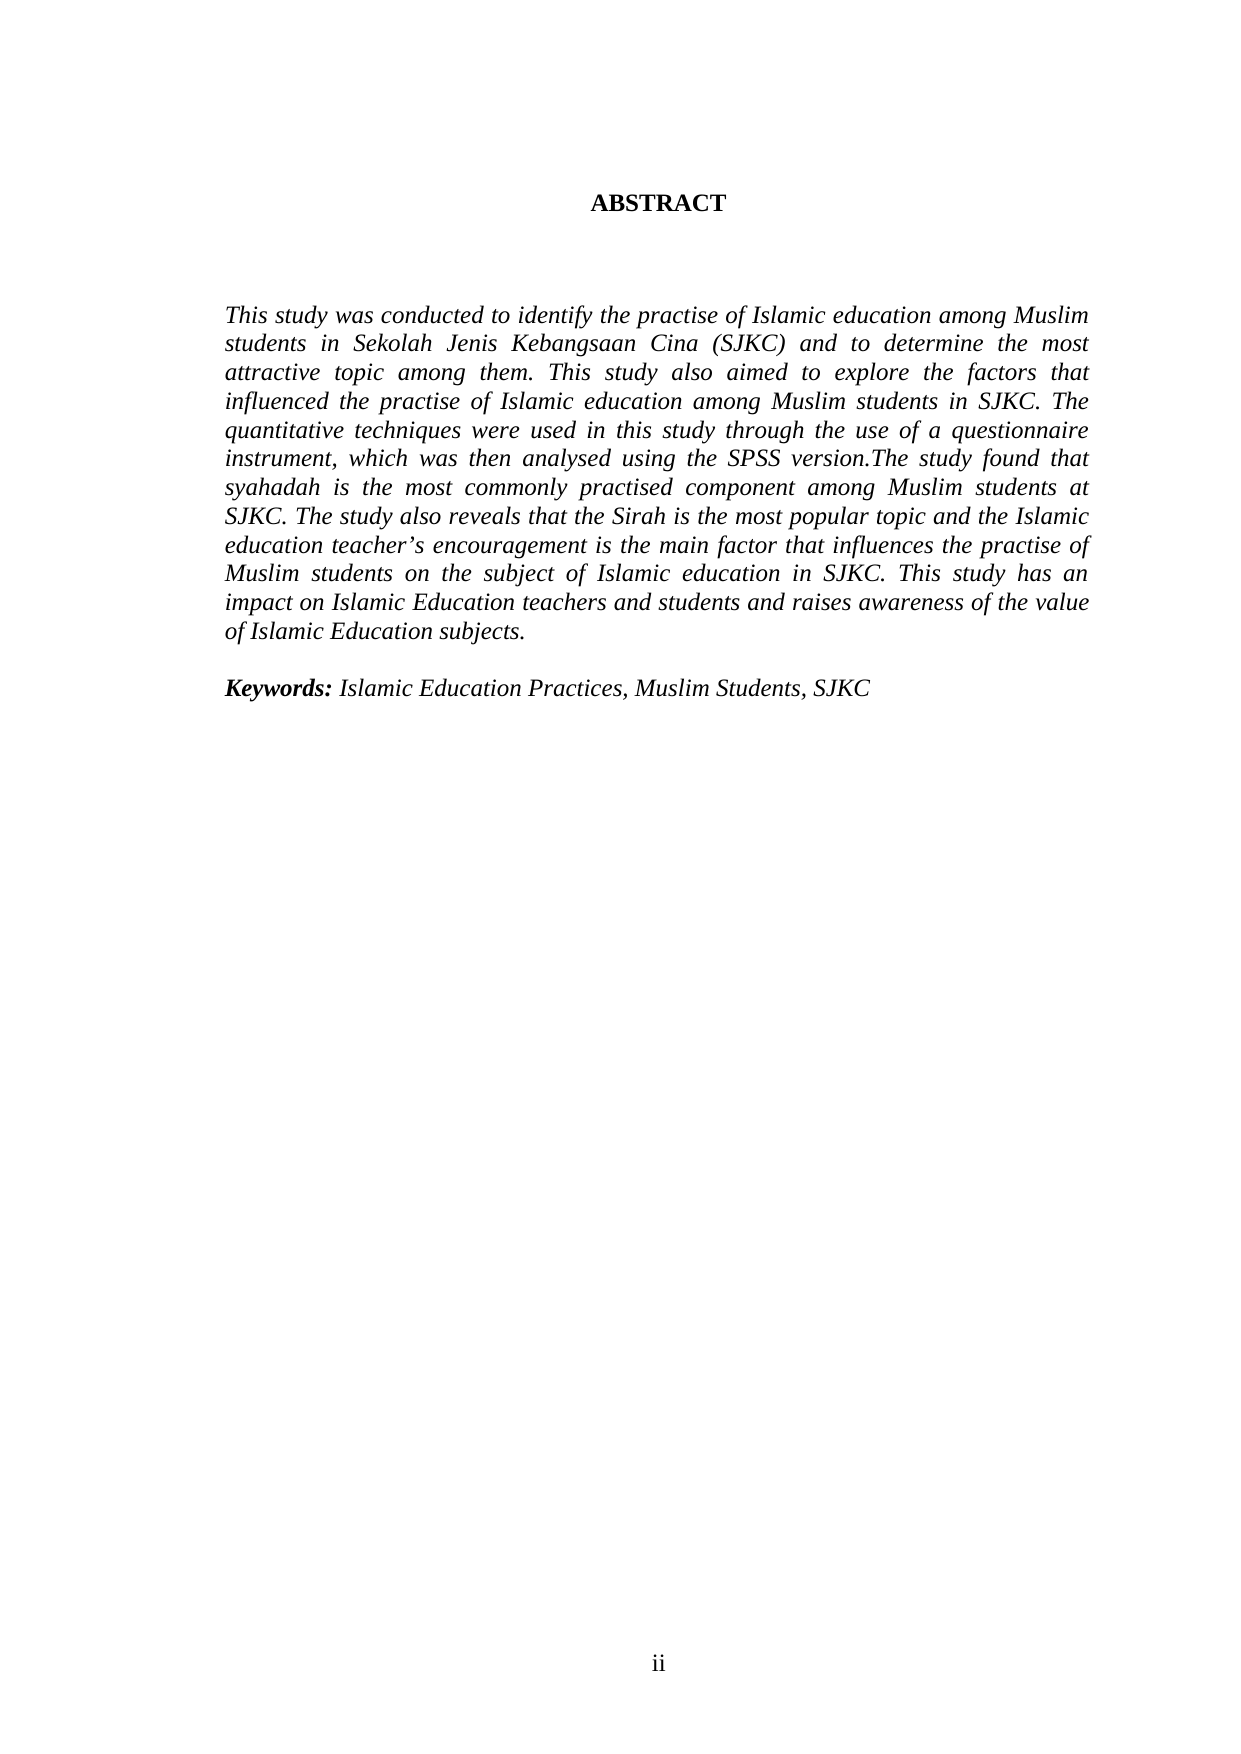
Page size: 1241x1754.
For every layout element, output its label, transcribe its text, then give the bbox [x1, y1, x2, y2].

text This study was conducted to identify the practise of Islamic education among Muslim students in Sekolah Jenis Kebangsaan Cina (SJKC) and to determine the most attractive topic among them. This study also aimed to explore the factors that influenced the practise of Islamic education among Muslim students in SJKC. The quantitative techniques were used in this study through the use of a questionnaire instrument, which was then analysed using the SPSS version.The study found that syahadah is the most commonly practised component among Muslim students at SJKC. The study also reveals that the Sirah is the most popular topic and the Islamic education teacher’s encouragement is the main factor that influences the practise of Muslim students on the subject of Islamic education in SJKC. This study has an impact on Islamic Education teachers and students and raises awareness of the value of Islamic Education subjects. [224, 300, 1092, 645]
text Keywords: Islamic Education Practices, Muslim Students, SJKC [224, 673, 1092, 702]
subtitle Abstract [224, 188, 1092, 217]
